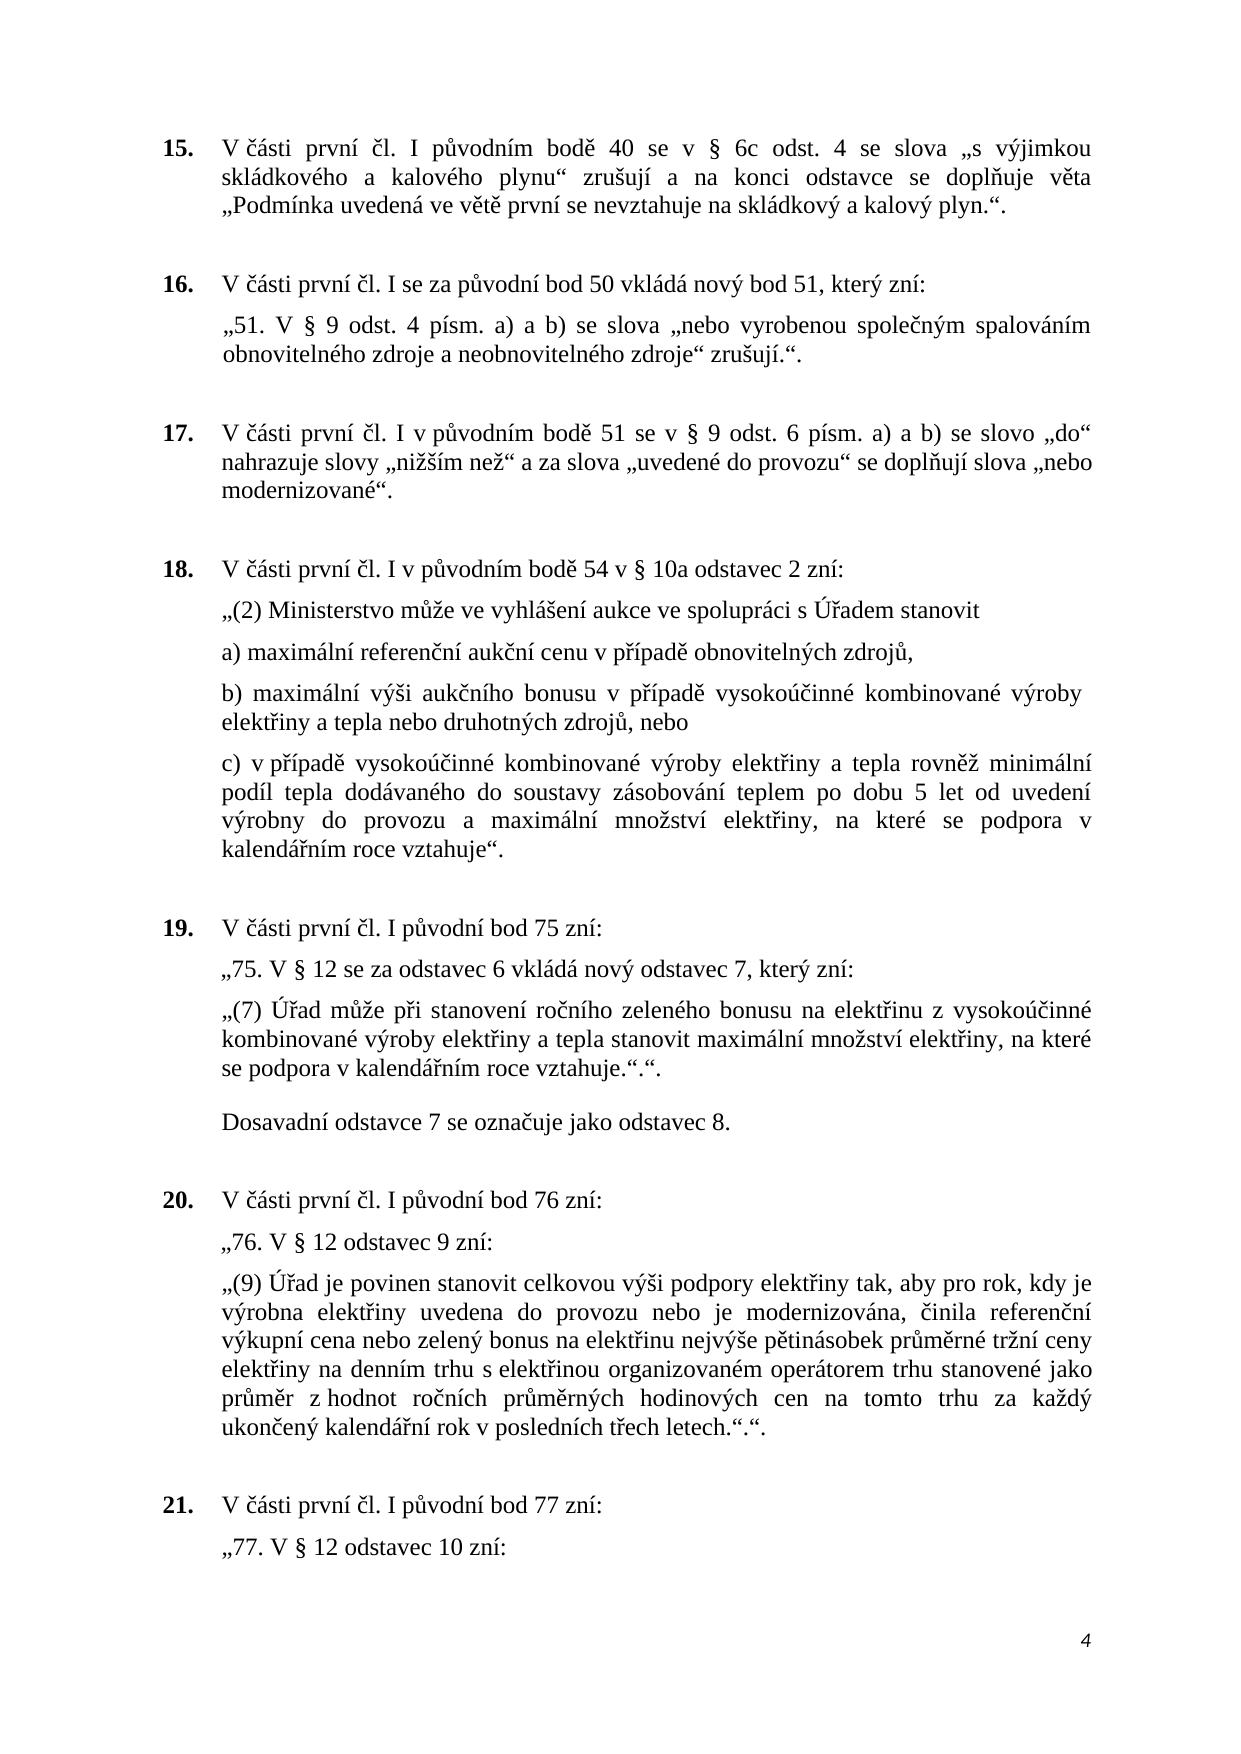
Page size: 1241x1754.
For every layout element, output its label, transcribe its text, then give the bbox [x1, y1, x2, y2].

text a) maximální referenční aukční cenu v případě obnovitelných zdrojů, [221, 637, 1083, 665]
text „51. V § 9 odst. 4 písm. a) a b) se slova „nebo vyrobenou společným spalováním obnovitelného zdroje a neobnovitelného zdroje“ zrušují.“. [223, 310, 1093, 368]
list V části první čl. I v původním bodě 54 v § 10a odstavec 2 zní: [162, 554, 1093, 583]
text c) v případě vysokoúčinné kombinované výroby elektřiny a tepla rovněž minimální podíl tepla dodávaného do soustavy zásobování teplem po dobu 5 let od uvedení výrobny do provozu a maximální množství elektřiny, na které se podpora v kalendářním roce vztahuje“. [221, 748, 1093, 863]
text „(7) Úřad může při stanovení ročního zeleného bonusu na elektřinu z vysokoúčinné kombinované výroby elektřiny a tepla stanovit maximální množství elektřiny, na které se podpora v kalendářním roce vztahuje.“.“. [221, 995, 1093, 1082]
text b) maximální výši aukčního bonusu v případě vysokoúčinné kombinované výroby elektřiny a tepla nebo druhotných zdrojů, nebo [221, 678, 1083, 735]
list V části první čl. I původní bod 75 zní: [162, 913, 1093, 942]
text „77. V § 12 odstavec 10 zní: [148, 1532, 1093, 1560]
list V části první čl. I původním bodě 40 se v § 6c odst. 4 se slova „s výjimkou skládkového a kalového plynu“ zrušují a na konci odstavce se doplňuje věta „Podmínka uvedená ve větě první se nevztahuje na skládkový a kalový plyn.“. [162, 133, 1093, 219]
list V části první čl. I původní bod 76 zní: [162, 1185, 1093, 1214]
text „(9) Úřad je povinen stanovit celkovou výši podpory elektřiny tak, aby pro rok, kdy je výrobna elektřiny uvedena do provozu nebo je modernizována, činila referenční výkupní cena nebo zelený bonus na elektřinu nejvýše pětinásobek průměrné tržní ceny elektřiny na denním trhu s elektřinou organizovaném operátorem trhu stanovené jako průměr z hodnot ročních průměrných hodinových cen na tomto trhu za každý ukončený kalendářní rok v posledních třech letech.“.“. [221, 1268, 1093, 1440]
list V části první čl. I se za původní bod 50 vkládá nový bod 51, který zní: [162, 269, 1093, 298]
text Dosavadní odstavce 7 se označuje jako odstavec 8. [221, 1107, 1093, 1135]
text „75. V § 12 se za odstavec 6 vkládá nový odstavec 7, který zní: [220, 954, 1093, 983]
text „76. V § 12 odstavec 9 zní: [220, 1227, 1093, 1255]
text „(2) Ministerstvo může ve vyhlášení aukce ve spolupráci s Úřadem stanovit [221, 595, 1093, 624]
list V části první čl. I původní bod 77 zní: [162, 1490, 1083, 1519]
list V části první čl. I v původním bodě 51 se v § 9 odst. 6 písm. a) a b) se slovo „do“ nahrazuje slovy „nižším než“ a za slova „uvedené do provozu“ se doplňují slova „nebo modernizované“. [162, 418, 1093, 504]
